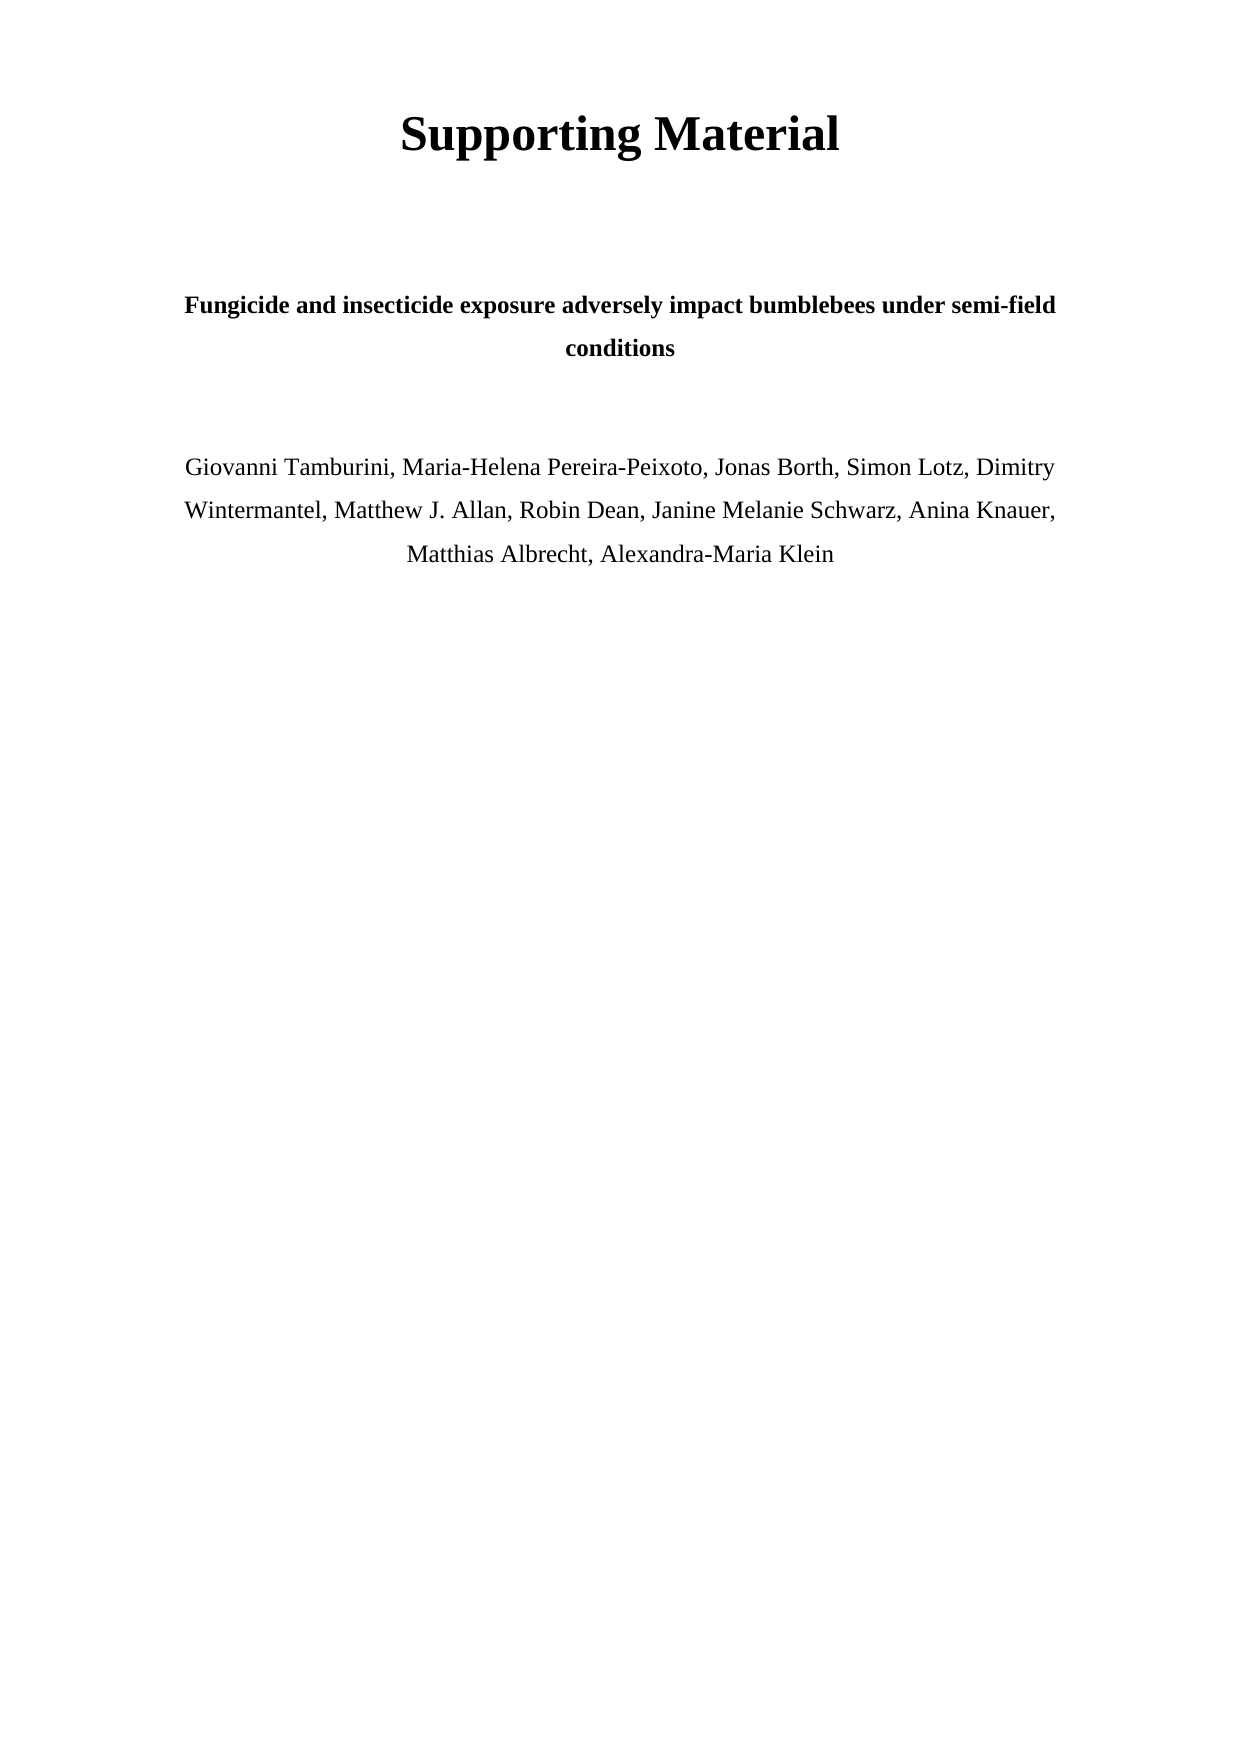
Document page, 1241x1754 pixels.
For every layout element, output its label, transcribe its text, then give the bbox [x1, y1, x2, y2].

text Giovanni Tamburini, Maria-Helena Pereira-Peixoto, Jonas Borth, Simon Lotz, Dimitry Wintermantel, Matthew J. Allan, Robin Dean, Janine Melanie Schwarz, Anina Knauer, Matthias Albrecht, Alexandra‑Maria Klein [148, 452, 1093, 567]
text Supporting Material [148, 103, 1093, 161]
text Fungicide and insecticide exposure adversely impact bumblebees under semi-field conditions [148, 290, 1093, 362]
